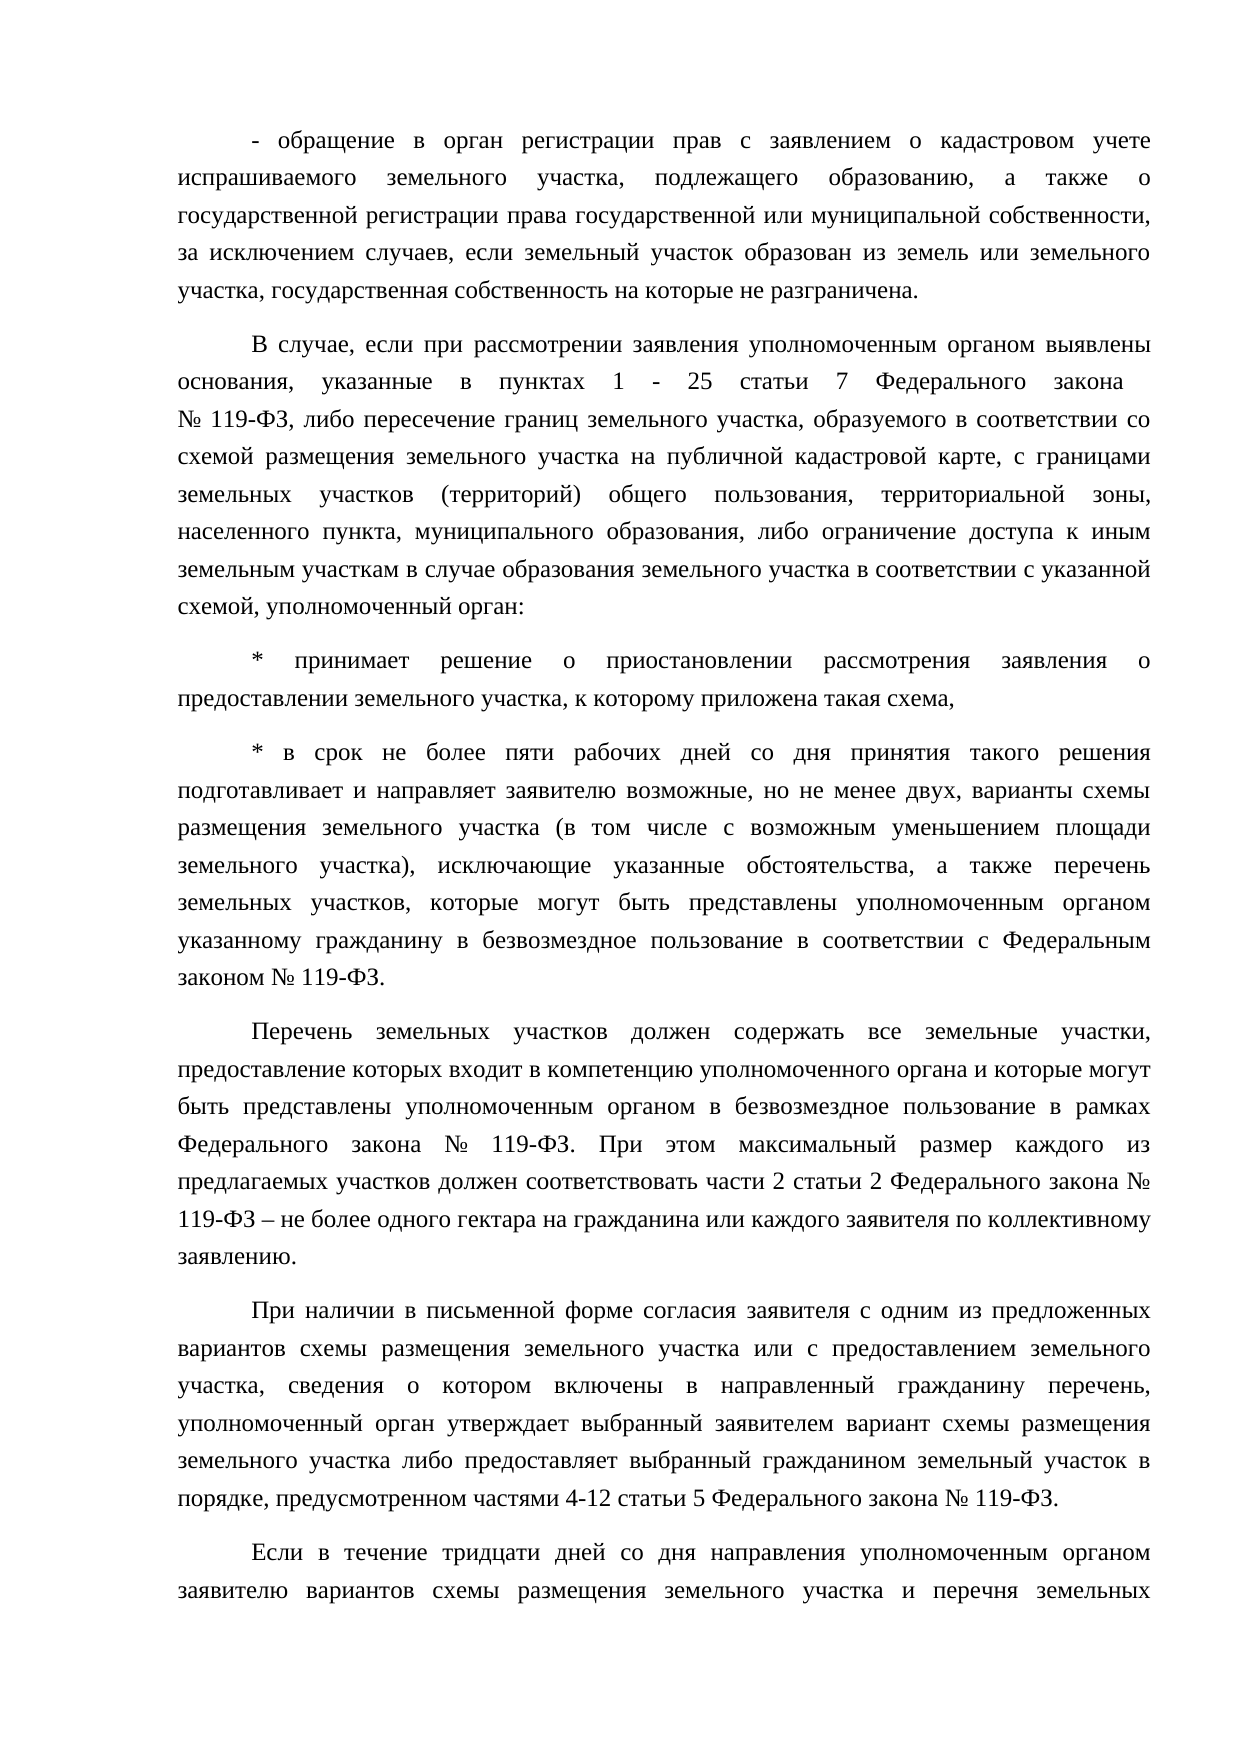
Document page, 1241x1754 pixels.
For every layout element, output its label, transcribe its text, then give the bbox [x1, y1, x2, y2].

text При наличии в письменной форме согласия заявителя с одним из предложенных вариантов схемы размещения земельного участка или с предоставлением земельного участка, сведения о котором включены в направленный гражданину перечень, уполномоченный орган утверждает выбранный заявителем вариант схемы размещения земельного участка либо предоставляет выбранный гражданином земельный участок в порядке, предусмотренном частями 4-12 статьи 5 Федерального закона № 119-ФЗ. [177, 1289, 1152, 1514]
text Перечень земельных участков должен содержать все земельные участки, предоставление которых входит в компетенцию уполномоченного органа и которые могут быть представлены уполномоченным органом в безвозмездное пользование в рамках Федерального закона № 119-ФЗ. При этом максимальный размер каждого из предлагаемых участков должен соответствовать части 2 статьи 2 Федерального закона № 119-ФЗ – не более одного гектара на гражданина или каждого заявителя по коллективному заявлению. [177, 1010, 1152, 1272]
text * принимает решение о приостановлении рассмотрения заявления о предоставлении земельного участка, к которому приложена такая схема, [177, 639, 1152, 714]
text - обращение в орган регистрации прав с заявлением о кадастровом учете испрашиваемого земельного участка, подлежащего образованию, а также о государственной регистрации права государственной или муниципальной собственности, за исключением случаев, если земельный участок образован из земель или земельного участка, государственная собственность на которые не разграничена. [177, 118, 1152, 306]
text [177, 1531, 1152, 1606]
text * в срок не более пяти рабочих дней со дня принятия такого решения подготавливает и направляет заявителю возможные, но не менее двух, варианты схемы размещения земельного участка (в том числе с возможным уменьшением площади земельного участка), исключающие указанные обстоятельства, а также перечень земельных участков, которые могут быть представлены уполномоченным органом указанному гражданину в безвозмездное пользование в соответствии с Федеральным законом № 119-ФЗ. [177, 731, 1152, 993]
text В случае, если при рассмотрении заявления уполномоченным органом выявлены основания, указанные в пунктах 1 - 25 статьи 7 Федерального закона № 119-ФЗ, либо пересечение границ земельного участка, образуемого в соответствии со схемой размещения земельного участка на публичной кадастровой карте, с границами земельных участков (территорий) общего пользования, территориальной зоны, населенного пункта, муниципального образования, либо ограничение доступа к иным земельным участкам в случае образования земельного участка в соответствии с указанной схемой, уполномоченный орган: [177, 322, 1152, 622]
